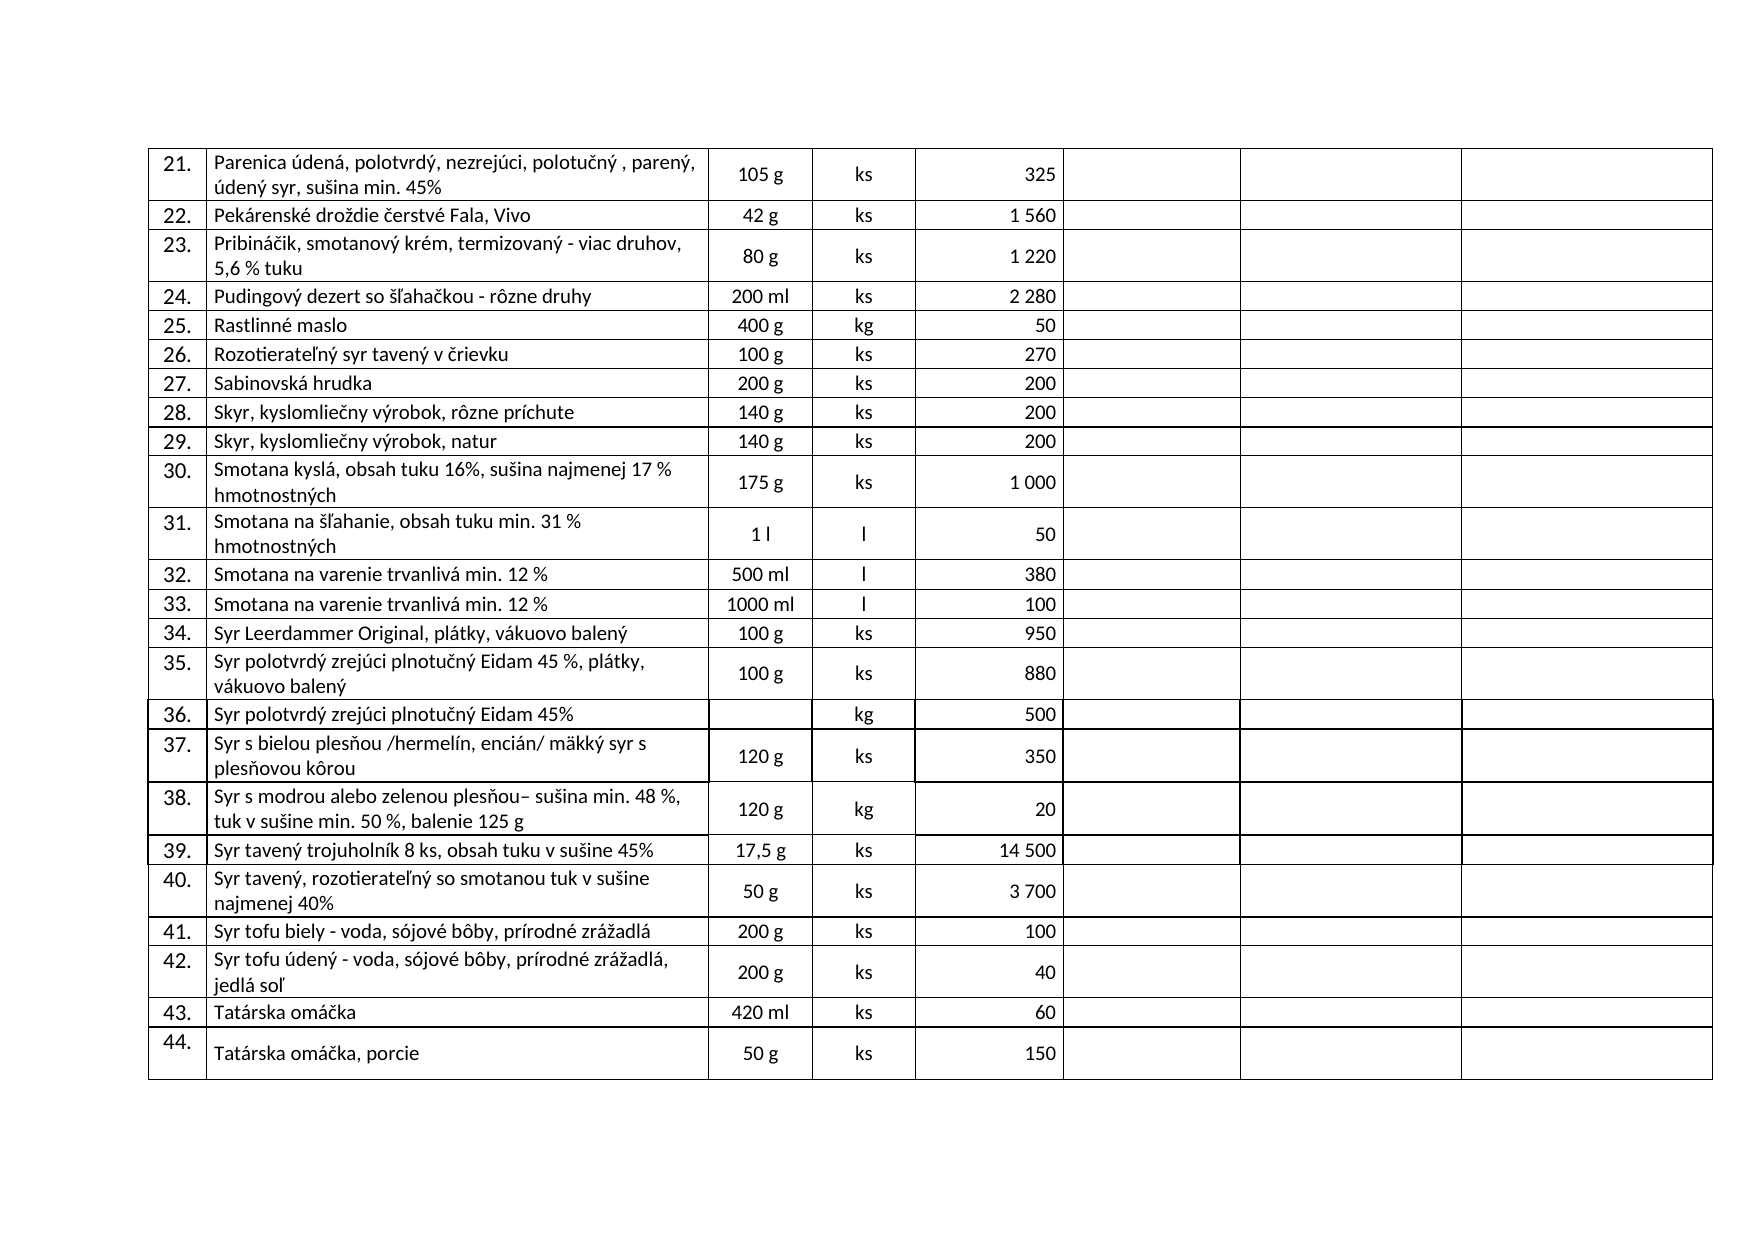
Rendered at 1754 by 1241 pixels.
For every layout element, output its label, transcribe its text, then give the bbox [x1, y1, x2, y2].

table_cell Syr tofu biely - voda, sójové bôby, prírodné zrážadlá [207, 918, 708, 945]
table_cell Smotana na varenie trvanlivá min. 12 % [207, 590, 708, 617]
table_cell [1241, 619, 1461, 647]
table_cell [1462, 398, 1712, 426]
table_cell Syr s modrou alebo zelenou plesňou– sušina min. 48 %, tuk v sušine min. 50 %, balenie 125 g [208, 783, 708, 834]
table_cell [1064, 201, 1240, 229]
table_cell 100 [916, 590, 1063, 617]
table_cell ks [813, 428, 915, 455]
table_cell [1462, 149, 1712, 200]
table_cell 200 [916, 369, 1063, 397]
table_cell [1064, 282, 1240, 310]
table_cell [1241, 149, 1461, 200]
table_cell 140 g [709, 398, 812, 426]
table_cell l [813, 590, 915, 617]
table_cell Smotana kyslá, obsah tuku 16%, sušina najmenej 17 % hmotnostných [207, 456, 708, 507]
table_cell [1241, 428, 1461, 455]
table_cell [1241, 648, 1461, 699]
table_cell 100 g [709, 648, 812, 699]
table_cell 34. [149, 619, 206, 647]
table_cell [1064, 1028, 1240, 1079]
table_cell kg [813, 311, 915, 339]
table_cell ks [813, 730, 914, 781]
table_cell kg [813, 700, 914, 728]
table_cell 17,5 g [709, 835, 812, 864]
table_cell Syr polotvrdý zrejúci plnotučný Eidam 45 %, plátky, vákuovo balený [207, 648, 708, 699]
table_cell Skyr, kyslomliečny výrobok, natur [207, 428, 708, 455]
table_cell 380 [916, 560, 1063, 588]
table_cell [1241, 700, 1461, 728]
table_cell 880 [916, 648, 1063, 699]
table_cell 27. [149, 369, 206, 397]
table_cell 105 g [709, 149, 812, 200]
table_cell [1462, 508, 1712, 559]
table_cell ks [813, 149, 915, 200]
table_cell [1064, 590, 1240, 617]
table_cell [1241, 340, 1461, 368]
table_cell [1241, 398, 1461, 426]
table_cell [1462, 619, 1712, 647]
table_cell 42. [149, 946, 206, 997]
table_cell 1 000 [916, 456, 1063, 507]
table_cell [1064, 865, 1240, 916]
table_cell 200 g [709, 369, 812, 397]
table_cell [1064, 836, 1239, 864]
table_cell [1462, 946, 1712, 997]
table_cell 200 [916, 428, 1063, 455]
table_cell [1241, 783, 1461, 834]
table_cell ks [813, 398, 915, 426]
table_cell Rozotierateľný syr tavený v črievku [207, 340, 708, 368]
table_cell [1462, 282, 1712, 310]
table_cell [1241, 836, 1461, 864]
table_cell 950 [916, 619, 1063, 647]
table_cell [1064, 648, 1240, 699]
table_cell [1064, 783, 1239, 834]
table_cell Pekárenské droždie čerstvé Fala, Vivo [207, 201, 708, 229]
table_cell 30. [149, 456, 206, 507]
table_cell ks [813, 998, 915, 1026]
table_cell 44. [149, 1028, 206, 1079]
table_cell [1462, 456, 1712, 507]
table_cell 33. [149, 590, 206, 617]
table_cell [1462, 998, 1712, 1026]
table_cell [1463, 783, 1712, 834]
table_cell 80 g [709, 230, 812, 281]
table_cell 40. [149, 865, 206, 916]
table_cell [1064, 428, 1240, 455]
table_cell Syr tavený trojuholník 8 ks, obsah tuku v sušine 45% [208, 836, 708, 864]
table_cell 500 [916, 700, 1062, 728]
table_cell 350 [916, 730, 1062, 781]
table_cell [1064, 619, 1240, 647]
table_cell 37. [149, 730, 206, 781]
table_cell Syr tofu údený - voda, sójové bôby, prírodné zrážadlá, jedlá soľ [207, 946, 708, 997]
table_cell 50 g [709, 865, 812, 916]
table_cell l [813, 508, 915, 559]
table_cell ks [813, 946, 915, 997]
table_cell 1 l [709, 508, 812, 559]
table_cell Smotana na varenie trvanlivá min. 12 % [207, 560, 708, 588]
table_cell ks [813, 230, 915, 281]
table_cell 100 g [709, 619, 812, 647]
table_cell [1463, 836, 1712, 864]
table_cell ks [813, 201, 915, 229]
table_cell 200 g [709, 918, 812, 945]
table_cell 50 [916, 508, 1063, 559]
table_cell ks [813, 835, 915, 864]
table_cell 325 [916, 149, 1063, 200]
table_cell [1064, 918, 1240, 945]
table_cell ks [813, 456, 915, 507]
table_cell [1462, 311, 1712, 339]
table_cell [1462, 648, 1712, 699]
table_cell 50 g [709, 1028, 812, 1079]
table_cell 50 [916, 311, 1063, 339]
table_cell [1241, 998, 1461, 1026]
table_cell Pudingový dezert so šľahačkou - rôzne druhy [207, 282, 708, 310]
table_cell 120 g [709, 782, 812, 834]
table_cell 270 [916, 340, 1063, 368]
table_cell ks [813, 340, 915, 368]
table_cell [1064, 700, 1239, 728]
table_cell ks [813, 1028, 915, 1079]
table_cell [1462, 428, 1712, 455]
table_cell [1064, 398, 1240, 426]
table_cell [1462, 918, 1712, 945]
table_cell [1241, 201, 1461, 229]
table_cell 1 560 [916, 201, 1063, 229]
table_cell [710, 700, 811, 728]
table_cell 23. [149, 230, 206, 281]
table_cell ks [813, 918, 915, 945]
table_cell [1241, 369, 1461, 397]
table_cell [1241, 456, 1461, 507]
table_cell 24. [149, 282, 206, 310]
table_cell [1463, 700, 1712, 728]
table_cell l [813, 560, 915, 588]
table_cell Syr tavený, rozotierateľný so smotanou tuk v sušine najmenej 40% [207, 865, 708, 916]
table_cell [1241, 946, 1461, 997]
table_cell [1241, 918, 1461, 945]
table_cell 2 280 [916, 282, 1063, 310]
table_cell [1241, 282, 1461, 310]
table_cell Parenica údená, polotvrdý, nezrejúci, polotučný , parený, údený syr, sušina min. 45% [207, 149, 708, 200]
table_cell ks [813, 619, 915, 647]
table_cell [1241, 311, 1461, 339]
table_cell ks [813, 282, 915, 310]
table_cell Skyr, kyslomliečny výrobok, rôzne príchute [207, 398, 708, 426]
table_cell 1000 ml [709, 590, 812, 617]
table_cell [1064, 730, 1239, 781]
table_cell 40 [916, 946, 1063, 997]
table_cell kg [813, 782, 915, 834]
table_cell 500 ml [709, 560, 812, 588]
table_cell Syr s bielou plesňou /hermelín, encián/ mäkký syr s plesňovou kôrou [208, 730, 708, 781]
table_cell 60 [916, 998, 1063, 1026]
table_cell [1064, 946, 1240, 997]
table_cell Tatárska omáčka [207, 998, 708, 1026]
table_cell [1241, 1028, 1461, 1079]
table_cell [1462, 1028, 1712, 1079]
table_cell Sabinovská hrudka [207, 369, 708, 397]
table_cell 100 [916, 918, 1063, 945]
table_cell [1064, 230, 1240, 281]
table_cell [1462, 369, 1712, 397]
table_cell 22. [149, 201, 206, 229]
table_cell 20 [916, 783, 1062, 834]
table_cell [1463, 730, 1712, 781]
table_cell [1064, 149, 1240, 200]
table_cell 200 g [709, 946, 812, 997]
table_cell 43. [149, 998, 206, 1026]
table_cell 31. [149, 508, 206, 559]
table_cell [1241, 590, 1461, 617]
table_cell [1241, 730, 1461, 781]
table_cell [1064, 508, 1240, 559]
table_cell [1462, 230, 1712, 281]
table_cell 200 [916, 398, 1063, 426]
table_cell Syr polotvrdý zrejúci plnotučný Eidam 45% [208, 700, 708, 728]
table_cell 29. [149, 428, 206, 455]
table_cell [1462, 201, 1712, 229]
table_cell 39. [149, 836, 206, 864]
table_cell [1462, 560, 1712, 588]
table_cell [1064, 369, 1240, 397]
table_cell [1064, 340, 1240, 368]
table_cell 175 g [709, 456, 812, 507]
table_cell 14 500 [916, 836, 1062, 864]
table_cell [1064, 560, 1240, 588]
table_cell 21. [149, 149, 206, 200]
table_cell 400 g [709, 311, 812, 339]
table_cell Smotana na šľahanie, obsah tuku min. 31 % hmotnostných [207, 508, 708, 559]
table_cell ks [813, 865, 915, 916]
table_cell [1241, 508, 1461, 559]
table_cell [1462, 590, 1712, 617]
table_cell 120 g [710, 730, 811, 781]
table_cell ks [813, 648, 915, 699]
table_cell [1241, 230, 1461, 281]
table_cell Syr Leerdammer Original, plátky, vákuovo balený [207, 619, 708, 647]
table_cell [1241, 865, 1461, 916]
table_cell 100 g [709, 340, 812, 368]
table_cell 35. [149, 648, 206, 699]
table_cell 38. [149, 783, 206, 834]
table_cell [1462, 340, 1712, 368]
table_cell [1462, 865, 1712, 916]
table_cell 3 700 [916, 865, 1063, 916]
table_cell 200 ml [709, 282, 812, 310]
table_cell [1241, 560, 1461, 588]
table_cell 36. [149, 700, 206, 728]
table_cell [1064, 456, 1240, 507]
table_cell Pribináčik, smotanový krém, termizovaný - viac druhov, 5,6 % tuku [207, 230, 708, 281]
table_cell 140 g [709, 428, 812, 455]
table_cell 32. [149, 560, 206, 588]
table_cell 41. [149, 918, 206, 945]
table_cell 28. [149, 398, 206, 426]
table_cell 26. [149, 340, 206, 368]
table_cell 1 220 [916, 230, 1063, 281]
table_cell [1064, 311, 1240, 339]
table_cell 150 [916, 1028, 1063, 1079]
table_cell Rastlinné maslo [207, 311, 708, 339]
table_cell Tatárska omáčka, porcie [207, 1028, 708, 1079]
table_cell 25. [149, 311, 206, 339]
table_cell [1064, 998, 1240, 1026]
table_cell ks [813, 369, 915, 397]
table_cell 42 g [709, 201, 812, 229]
table_cell 420 ml [709, 998, 812, 1026]
